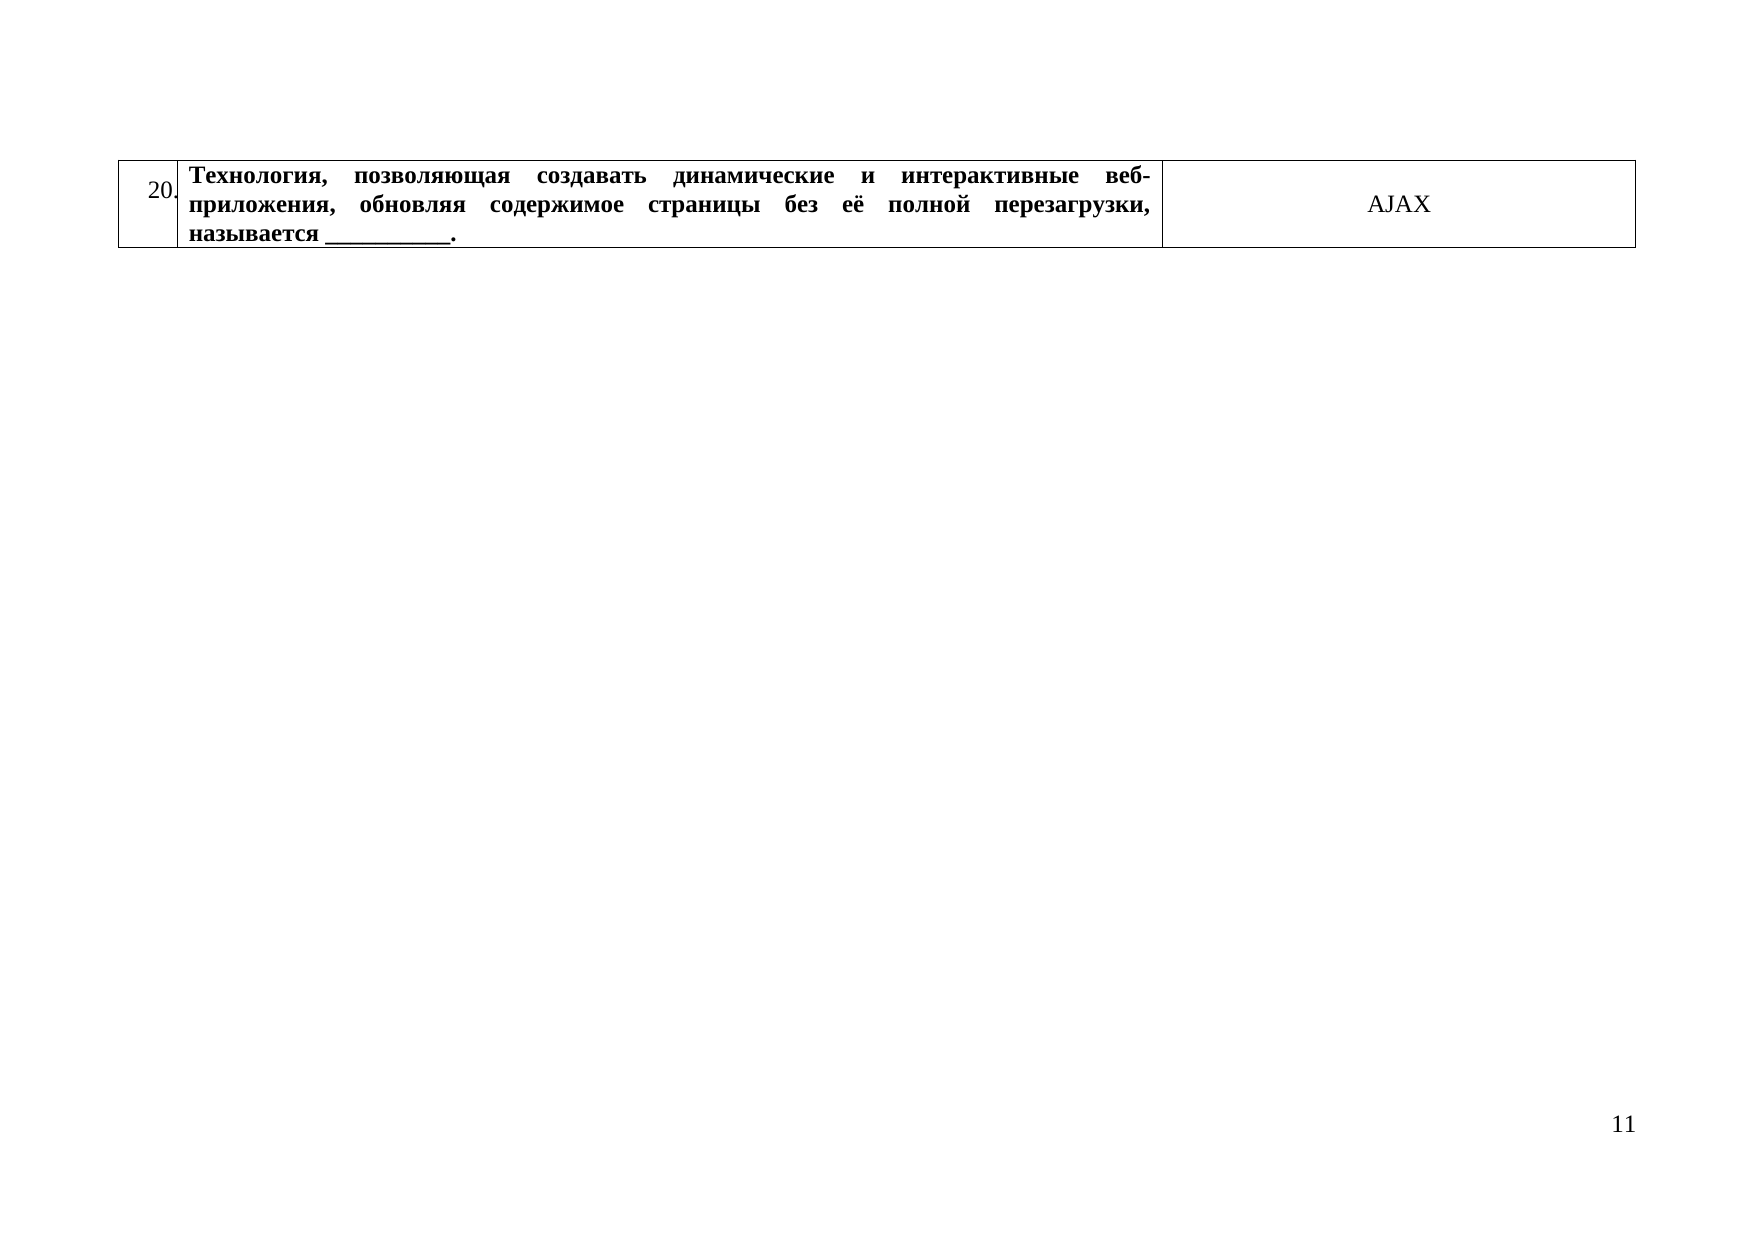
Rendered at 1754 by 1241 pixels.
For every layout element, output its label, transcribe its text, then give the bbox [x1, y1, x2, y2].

table_cell [119, 161, 177, 247]
table_cell AJAX [1163, 161, 1635, 247]
table_cell Технология, позволяющая создавать динамические и интерактивные веб-приложения, обновляя содержимое страницы без её полной перезагрузки, называется __________. [178, 161, 1162, 247]
